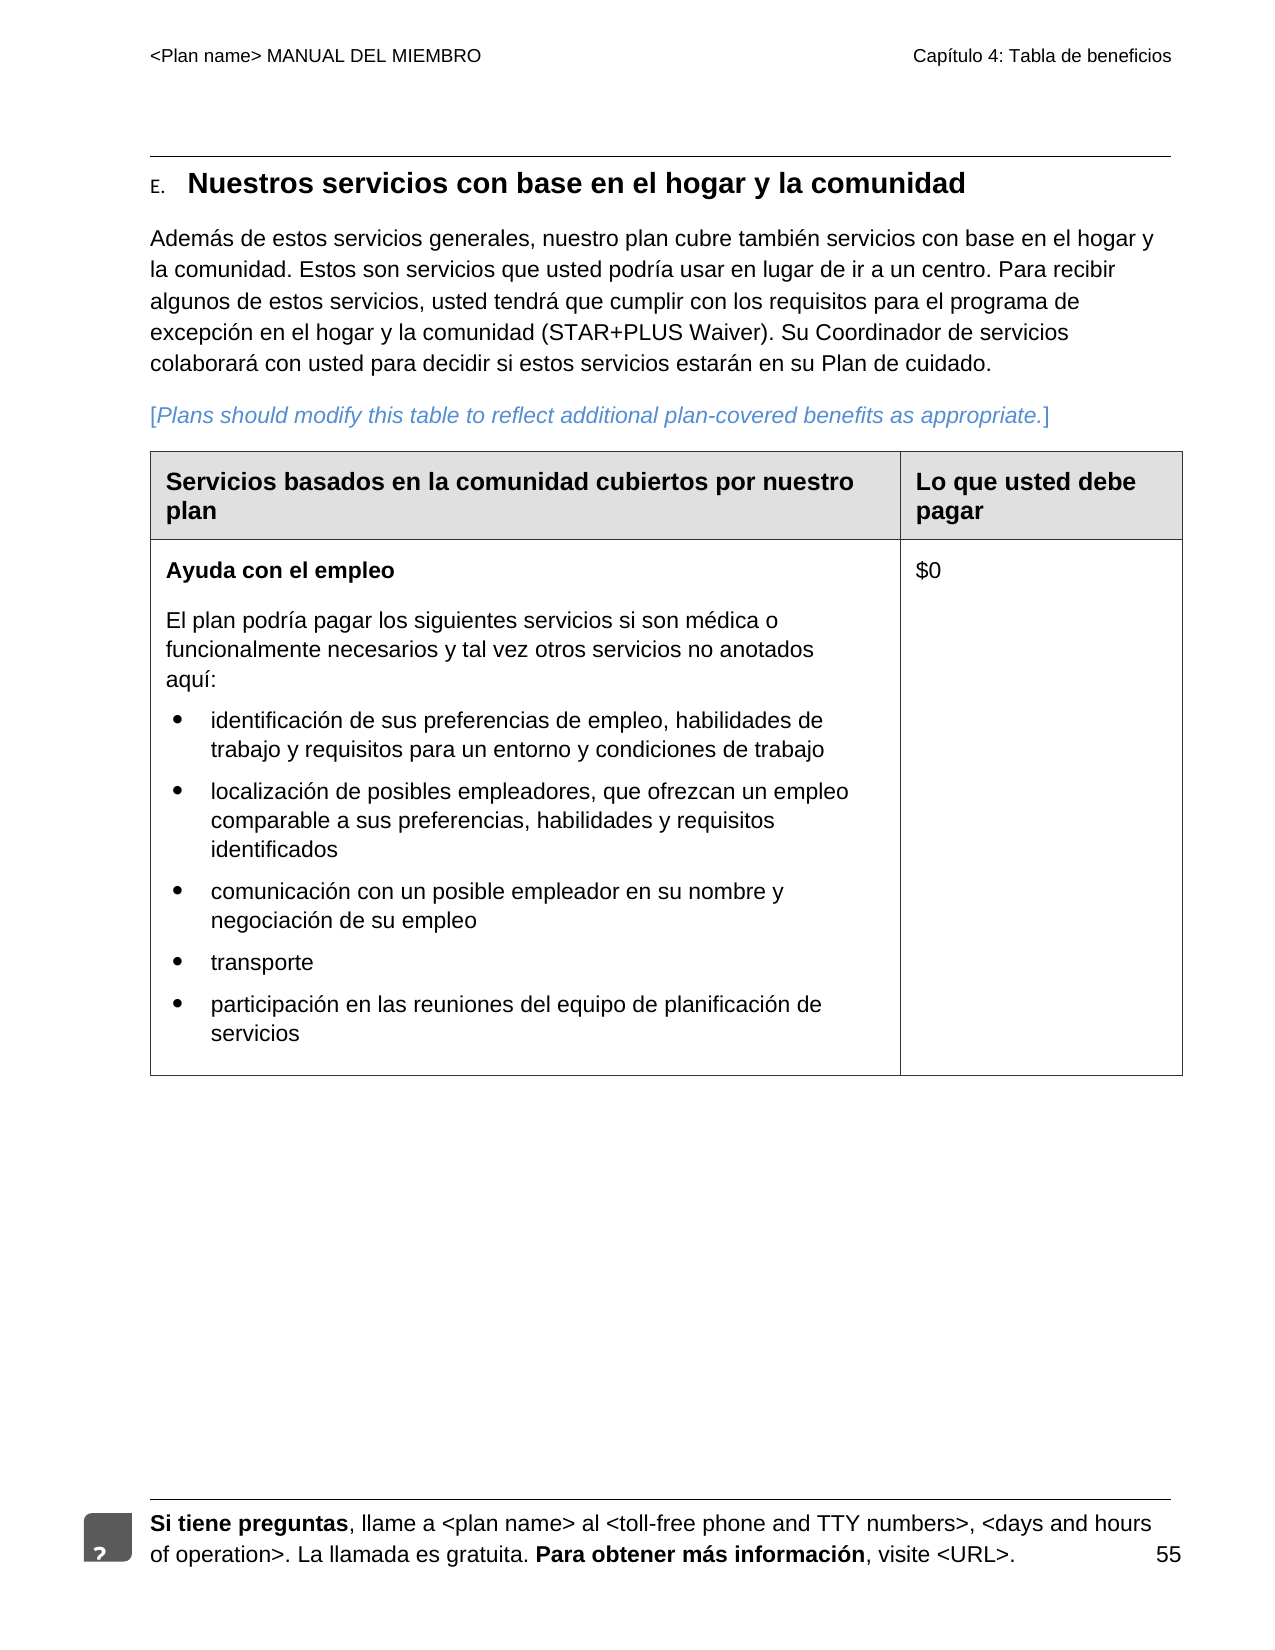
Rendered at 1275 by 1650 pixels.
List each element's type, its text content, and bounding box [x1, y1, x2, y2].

table_header Servicios basados en la comunidad cubiertos por nuestro plan [151, 452, 900, 539]
subtitle Nuestros servicios con base en el hogar y la comunidad [150, 157, 1171, 201]
text Además de estos servicios generales, nuestro plan cubre también servicios con base en el hogar y la comunidad. Estos son servicios que usted podría usar en lugar de ir a un centro. Para recibir algunos de estos servicios, usted tendrá que cumplir con los requisitos para el programa de excepción en el hogar y la comunidad (STAR+PLUS Waiver). Su Coordinador de servicios colaborará con usted para decidir si estos servicios estarán en su Plan de cuidado. [150, 222, 1171, 378]
table_cell $0 [901, 540, 1182, 1074]
table_header Lo que usted debe pagar [901, 452, 1182, 539]
table_cell Ayuda con el empleo El plan podría pagar los siguientes servicios si son médica o funcionalmente necesarios y tal vez otros servicios no anotados aquí: identificación de sus preferencias de empleo, habilidades de trabajo y requisitos para un entorno y condiciones de trabajo localización de posibles empleadores, que ofrezcan un empleo comparable a sus preferencias, habilidades y requisitos identificados comunicación con un posible empleador en su nombre y negociación de su empleo transporte participación en las reuniones del equipo de planificación de servicios [151, 540, 900, 1074]
text [Plans should modify this table to reflect additional plan-covered benefits as appropriate.] [150, 399, 1171, 430]
